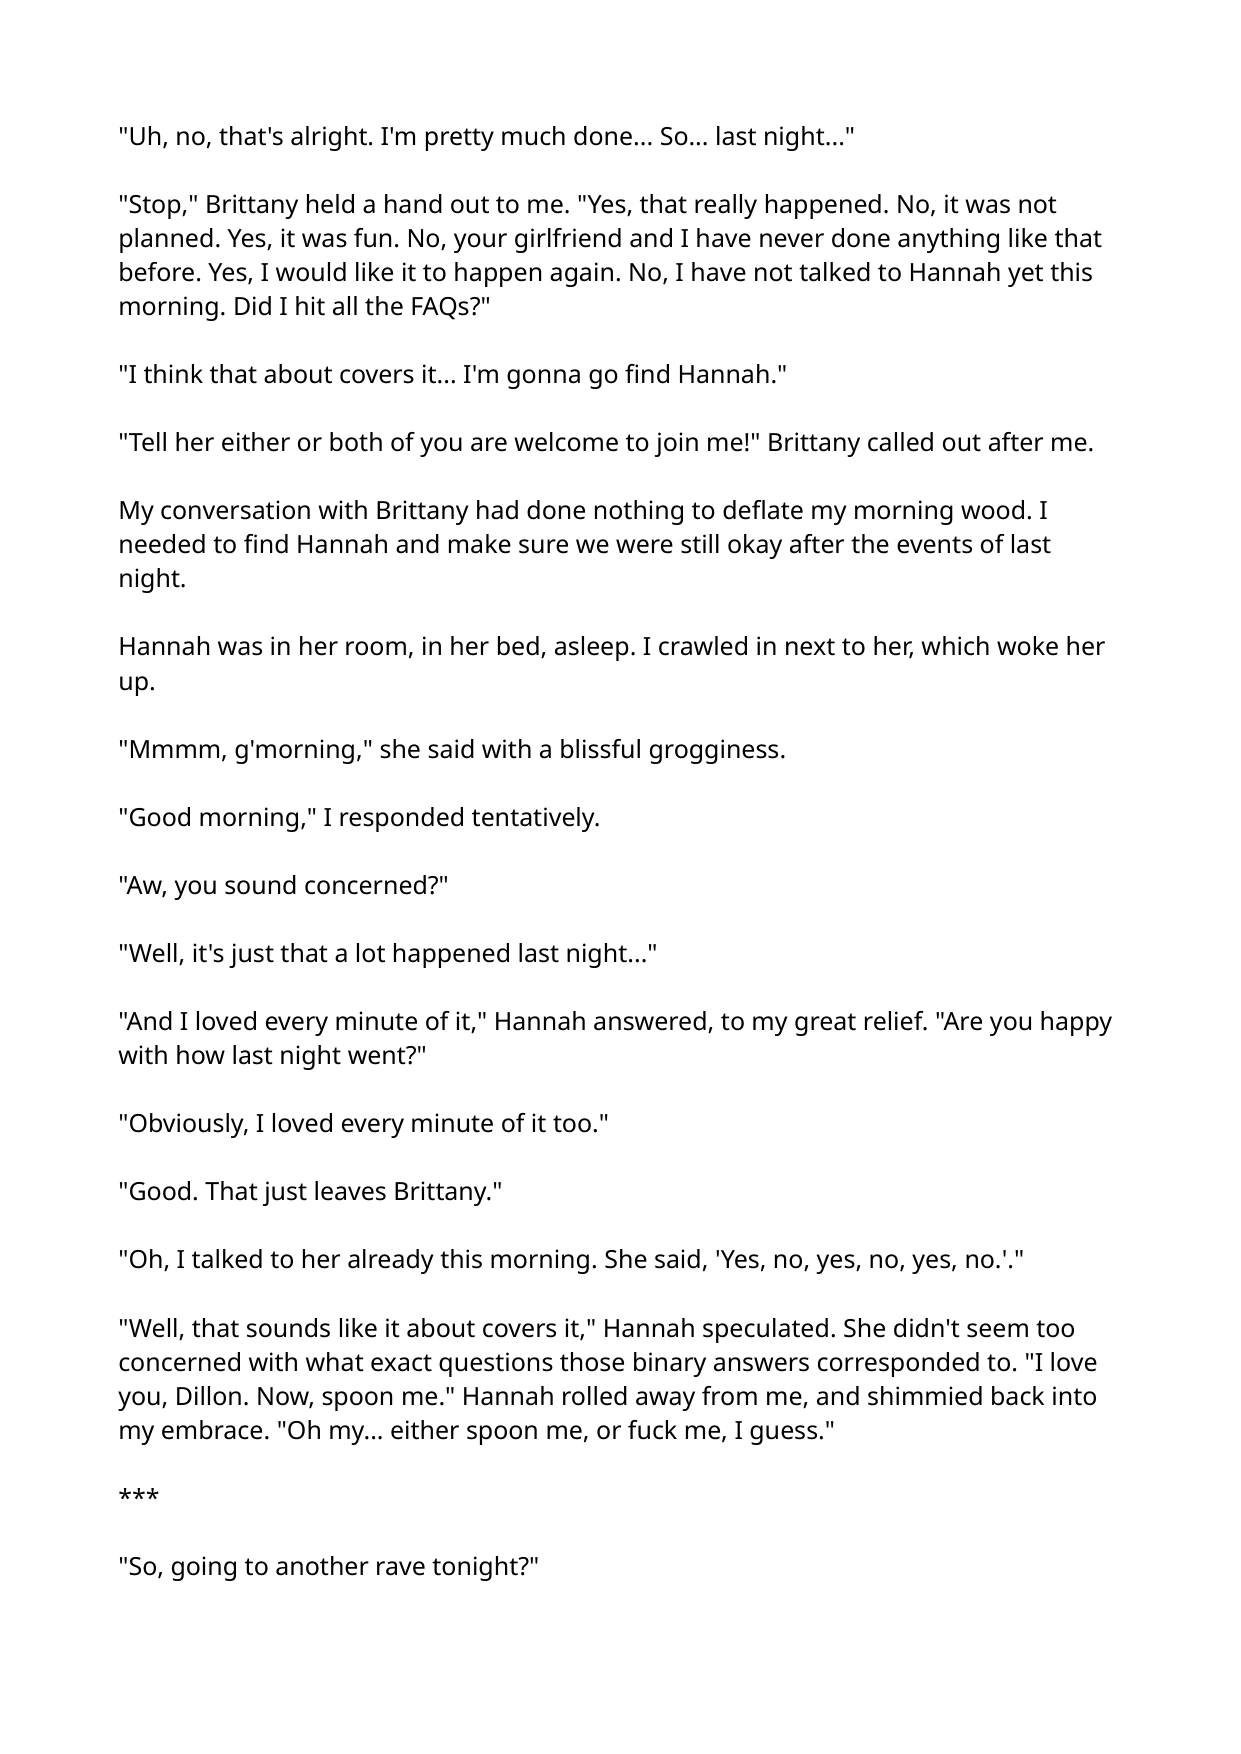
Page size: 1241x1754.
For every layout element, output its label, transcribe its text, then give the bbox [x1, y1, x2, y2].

text "Good morning," I responded tentatively. [118, 799, 1122, 833]
text My conversation with Brittany had done nothing to deflate my morning wood. I needed to find Hannah and make sure we were still okay after the events of last night. [118, 493, 1122, 595]
text "Obviously, I loved every minute of it too." [118, 1106, 1122, 1140]
text "Uh, no, that's alright. I'm pretty much done... So... last night..." [118, 118, 1122, 152]
text "Oh, I talked to her already this morning. She said, 'Yes, no, yes, no, yes, no.'." [118, 1242, 1122, 1276]
text "Well, it's just that a lot happened last night..." [118, 936, 1122, 970]
text "Stop," Brittany held a hand out to me. "Yes, that really happened. No, it was not planned. Yes, it was fun. No, your girlfriend and I have never done anything like that before. Yes, I would like it to happen again. No, I have not talked to Hannah yet this morning. Did I hit all the FAQs?" [118, 186, 1122, 322]
text "Good. That just leaves Brittany." [118, 1174, 1122, 1208]
text "Aw, you sound concerned?" [118, 867, 1122, 902]
text "And I loved every minute of it," Hannah answered, to my great relief. "Are you happy with how last night went?" [118, 1004, 1122, 1072]
text "Well, that sounds like it about covers it," Hannah speculated. She didn't seem too concerned with what exact questions those binary answers corresponded to. "I love you, Dillon. Now, spoon me." Hannah rolled away from me, and shimmied back into my embrace. "Oh my... either spoon me, or fuck me, I guess." [118, 1310, 1122, 1447]
text "I think that about covers it... I'm gonna go find Hannah." [118, 357, 1122, 391]
text Hannah was in her room, in her bed, asleep. I crawled in next to her, which woke her up. [118, 629, 1122, 697]
text "Mmmm, g'morning," she said with a blissful grogginess. [118, 731, 1122, 765]
text "So, going to another rave tonight?" [118, 1549, 1122, 1583]
text *** [118, 1481, 1122, 1515]
text "Tell her either or both of you are welcome to join me!" Brittany called out after me. [118, 425, 1122, 459]
